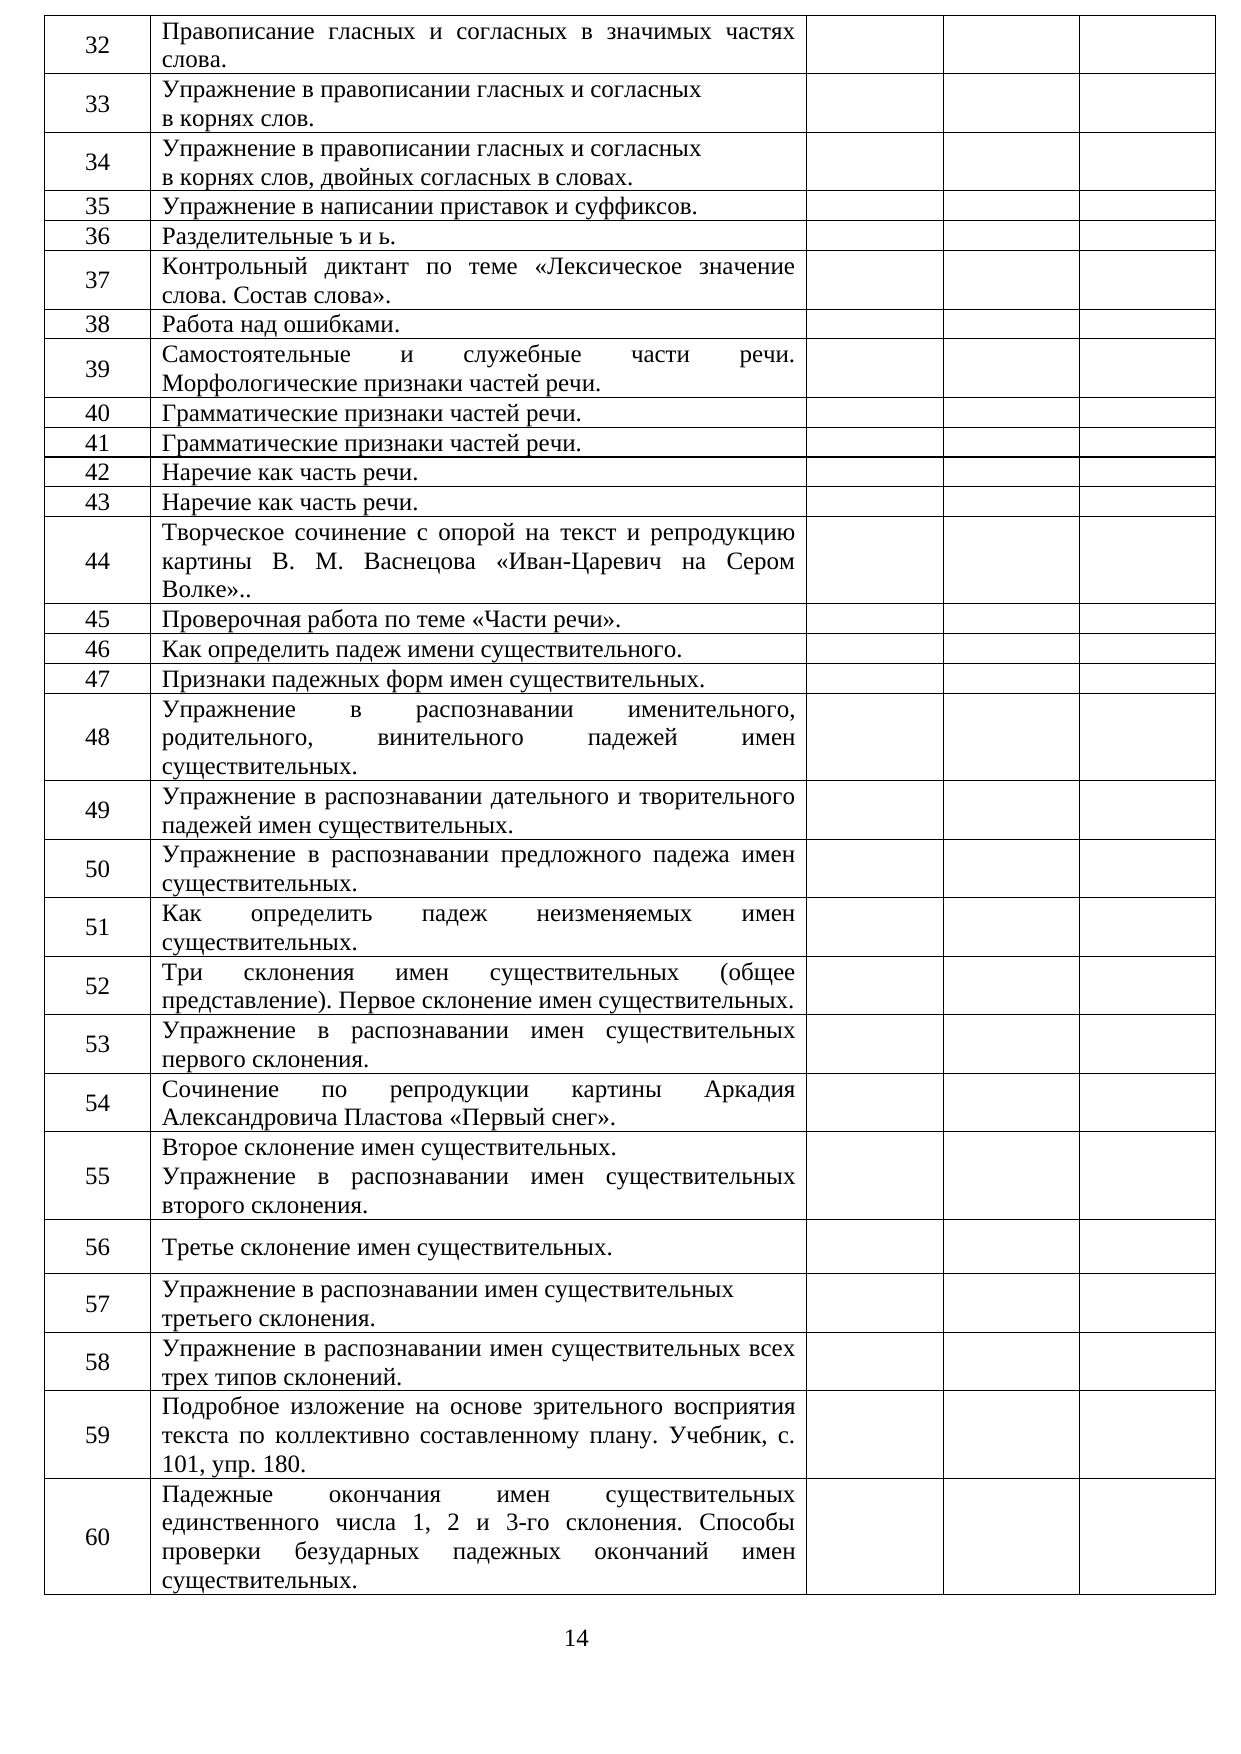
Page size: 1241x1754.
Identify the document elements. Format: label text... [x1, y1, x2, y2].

table_cell [807, 664, 943, 693]
table_cell [944, 191, 1079, 220]
table_cell [944, 781, 1079, 838]
table_cell 35 [45, 191, 150, 220]
table_cell [944, 898, 1079, 956]
table_cell [944, 428, 1079, 456]
table_cell Упражнение в распознавании имен существительных первого склонения. [151, 1015, 806, 1073]
table_cell [944, 840, 1079, 897]
table_cell [807, 781, 943, 838]
table_cell [807, 604, 943, 633]
table_cell [807, 1479, 943, 1594]
table_cell 44 [45, 517, 150, 603]
table_cell [807, 487, 943, 516]
table_cell [1080, 428, 1215, 456]
table_cell 54 [45, 1074, 150, 1131]
table_cell [807, 221, 943, 250]
table_cell Второе склонение имен существительных. Упражнение в распознавании имен существительных второго склонения. [151, 1132, 806, 1218]
table_cell Упражнение в распознавании дательного и творительного падежей имен существительных. [151, 781, 806, 838]
table_cell Упражнение в распознавании имен существительных третьего склонения. [151, 1274, 806, 1332]
table_cell [1080, 1274, 1215, 1332]
table_cell [807, 517, 943, 603]
table_cell [944, 458, 1079, 486]
table_cell [1080, 1132, 1215, 1218]
table_cell Упражнение в распознавании именительного, родительного, винительного падежей имен существительных. [151, 694, 806, 780]
table_cell [807, 1074, 943, 1131]
table_cell [807, 458, 943, 486]
table_cell Грамматические признаки частей речи. [151, 398, 806, 427]
table_cell [807, 191, 943, 220]
table_cell [944, 487, 1079, 516]
table_cell Как определить падеж неизменяемых имен существительных. [151, 898, 806, 956]
table_cell [807, 398, 943, 427]
table_cell 41 [45, 428, 150, 456]
table_cell Наречие как часть речи. [151, 458, 806, 486]
table_cell [807, 339, 943, 397]
table_cell [807, 1333, 943, 1390]
table_cell [807, 16, 943, 73]
table_cell [807, 957, 943, 1014]
table_cell Наречие как часть речи. [151, 487, 806, 516]
table_cell Упражнение в написании приставок и суффиксов. [151, 191, 806, 220]
table_cell [944, 1274, 1079, 1332]
table_cell [944, 1333, 1079, 1390]
table_cell 47 [45, 664, 150, 693]
table_cell [1080, 458, 1215, 486]
table_cell [807, 74, 943, 132]
table_cell [944, 221, 1079, 250]
table_cell 37 [45, 251, 150, 308]
table_cell Упражнение в распознавании предложного падежа имен существительных. [151, 840, 806, 897]
table_cell [1080, 694, 1215, 780]
table_cell Подробное изложение на основе зрительного восприятия текста по коллективно составленному плану. Учебник, с. 101, упр. 180. [151, 1391, 806, 1478]
table_cell [807, 310, 943, 338]
table_cell 42 [45, 458, 150, 486]
table_cell 48 [45, 694, 150, 780]
table_cell 60 [45, 1479, 150, 1594]
table_cell 33 [45, 74, 150, 132]
table_cell 49 [45, 781, 150, 838]
table_cell [1080, 16, 1215, 73]
table_cell [944, 604, 1079, 633]
table_cell 45 [45, 604, 150, 633]
table_cell [944, 339, 1079, 397]
table_cell 51 [45, 898, 150, 956]
table_cell 59 [45, 1391, 150, 1478]
table_cell Правописание гласных и согласных в значимых частях слова. [151, 16, 806, 73]
table_cell [807, 898, 943, 956]
table_cell 50 [45, 840, 150, 897]
table_cell [807, 133, 943, 190]
table_cell [944, 398, 1079, 427]
table_cell [944, 664, 1079, 693]
table_cell [1080, 191, 1215, 220]
table_cell 36 [45, 221, 150, 250]
table_cell [807, 1274, 943, 1332]
table_cell [1080, 1391, 1215, 1478]
table_cell [1080, 664, 1215, 693]
table_cell Признаки падежных форм имен существительных. [151, 664, 806, 693]
table_cell [1080, 74, 1215, 132]
table_cell [1080, 604, 1215, 633]
table_cell 40 [45, 398, 150, 427]
table_cell 57 [45, 1274, 150, 1332]
table_cell [1080, 1074, 1215, 1131]
table_cell Три склонения имен существительных (общее представление). Первое склонение имен существительных. [151, 957, 806, 1014]
table_cell 52 [45, 957, 150, 1014]
table_cell [1080, 133, 1215, 190]
table_cell Контрольный диктант по теме «Лексическое значение слова. Состав слова». [151, 251, 806, 308]
table_cell 32 [45, 16, 150, 73]
table_cell [1080, 898, 1215, 956]
table_cell Упражнение в распознавании имен существительных всех трех типов склонений. [151, 1333, 806, 1390]
table_cell [807, 251, 943, 308]
table_cell 46 [45, 634, 150, 663]
table_cell [807, 634, 943, 663]
table_cell [944, 1391, 1079, 1478]
table_cell [944, 1479, 1079, 1594]
table_cell [944, 957, 1079, 1014]
table_cell Сочинение по репродукции картины Аркадия Александровича Пластова «Первый снег». [151, 1074, 806, 1131]
table_cell [807, 1391, 943, 1478]
table_cell [1080, 840, 1215, 897]
table_cell Проверочная работа по теме «Части речи». [151, 604, 806, 633]
table_cell [807, 1220, 943, 1273]
table_cell [944, 517, 1079, 603]
table_cell [944, 251, 1079, 308]
table_cell [807, 840, 943, 897]
table_cell [807, 1132, 943, 1218]
table_cell [1080, 957, 1215, 1014]
table_cell [944, 133, 1079, 190]
table_cell [807, 428, 943, 456]
table_cell 56 [45, 1220, 150, 1273]
table_cell [1080, 1015, 1215, 1073]
table_cell [1080, 781, 1215, 838]
table_cell [944, 1220, 1079, 1273]
table_cell 38 [45, 310, 150, 338]
table_cell [944, 310, 1079, 338]
table_cell Упражнение в правописании гласных и согласных в корнях слов, двойных согласных в словах. [151, 133, 806, 190]
table_cell 43 [45, 487, 150, 516]
table_cell [1080, 1479, 1215, 1594]
table_cell Падежные окончания имен существительных единственного числа 1, 2 и 3-го склонения. Способы проверки безударных падежных окончаний имен существительных. [151, 1479, 806, 1594]
table_cell Самостоятельные и служебные части речи. Морфологические признаки частей речи. [151, 339, 806, 397]
table_cell 39 [45, 339, 150, 397]
table_cell [1080, 517, 1215, 603]
table_cell [944, 1074, 1079, 1131]
table_cell 55 [45, 1132, 150, 1218]
table_cell [1080, 251, 1215, 308]
table_cell 34 [45, 133, 150, 190]
table_cell Упражнение в правописании гласных и согласных в корнях слов. [151, 74, 806, 132]
table_cell Творческое сочинение с опорой на текст и репродукцию картины В. М. Васнецова «Иван-Царевич на Сером Волке».. [151, 517, 806, 603]
table_cell 53 [45, 1015, 150, 1073]
table_cell [944, 1015, 1079, 1073]
table_cell Третье склонение имен существительных. [151, 1220, 806, 1273]
table_cell [1080, 1333, 1215, 1390]
table_cell [1080, 398, 1215, 427]
table_cell [807, 1015, 943, 1073]
table_cell [807, 694, 943, 780]
table_cell [944, 634, 1079, 663]
table_cell Разделительные ъ и ь. [151, 221, 806, 250]
table_cell [1080, 310, 1215, 338]
table_cell 58 [45, 1333, 150, 1390]
table_cell [944, 74, 1079, 132]
table_cell [944, 694, 1079, 780]
table_cell [1080, 487, 1215, 516]
table_cell Как определить падеж имени существительного. [151, 634, 806, 663]
table_cell [1080, 634, 1215, 663]
table_cell [944, 16, 1079, 73]
table_cell [1080, 339, 1215, 397]
table_cell Грамматические признаки частей речи. [151, 428, 806, 456]
table_cell [1080, 221, 1215, 250]
table_cell [944, 1132, 1079, 1218]
table_cell [1080, 1220, 1215, 1273]
table_cell Работа над ошибками. [151, 310, 806, 338]
